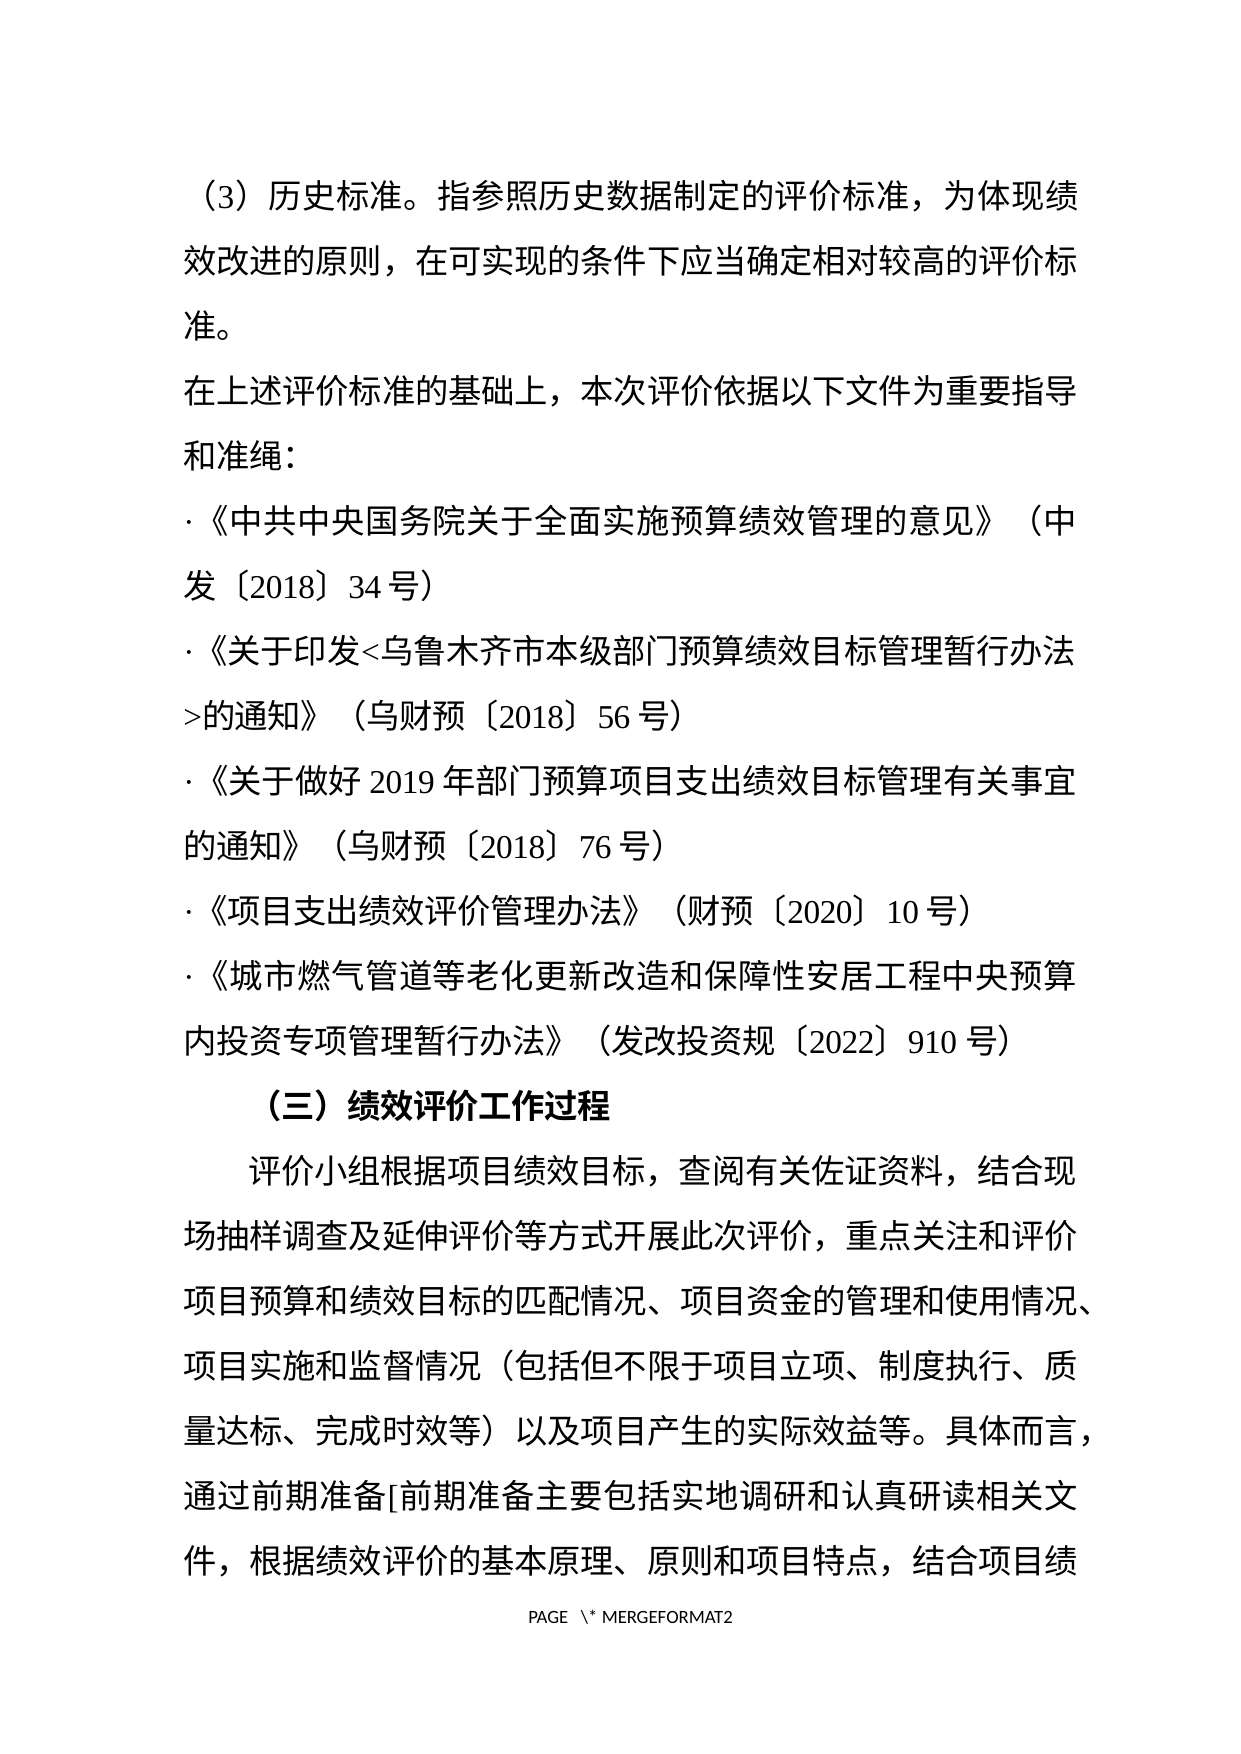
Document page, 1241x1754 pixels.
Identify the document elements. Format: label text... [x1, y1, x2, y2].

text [183, 1137, 1078, 1592]
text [183, 162, 1078, 1072]
text （三）绩效评价工作过程 [183, 1072, 1078, 1137]
